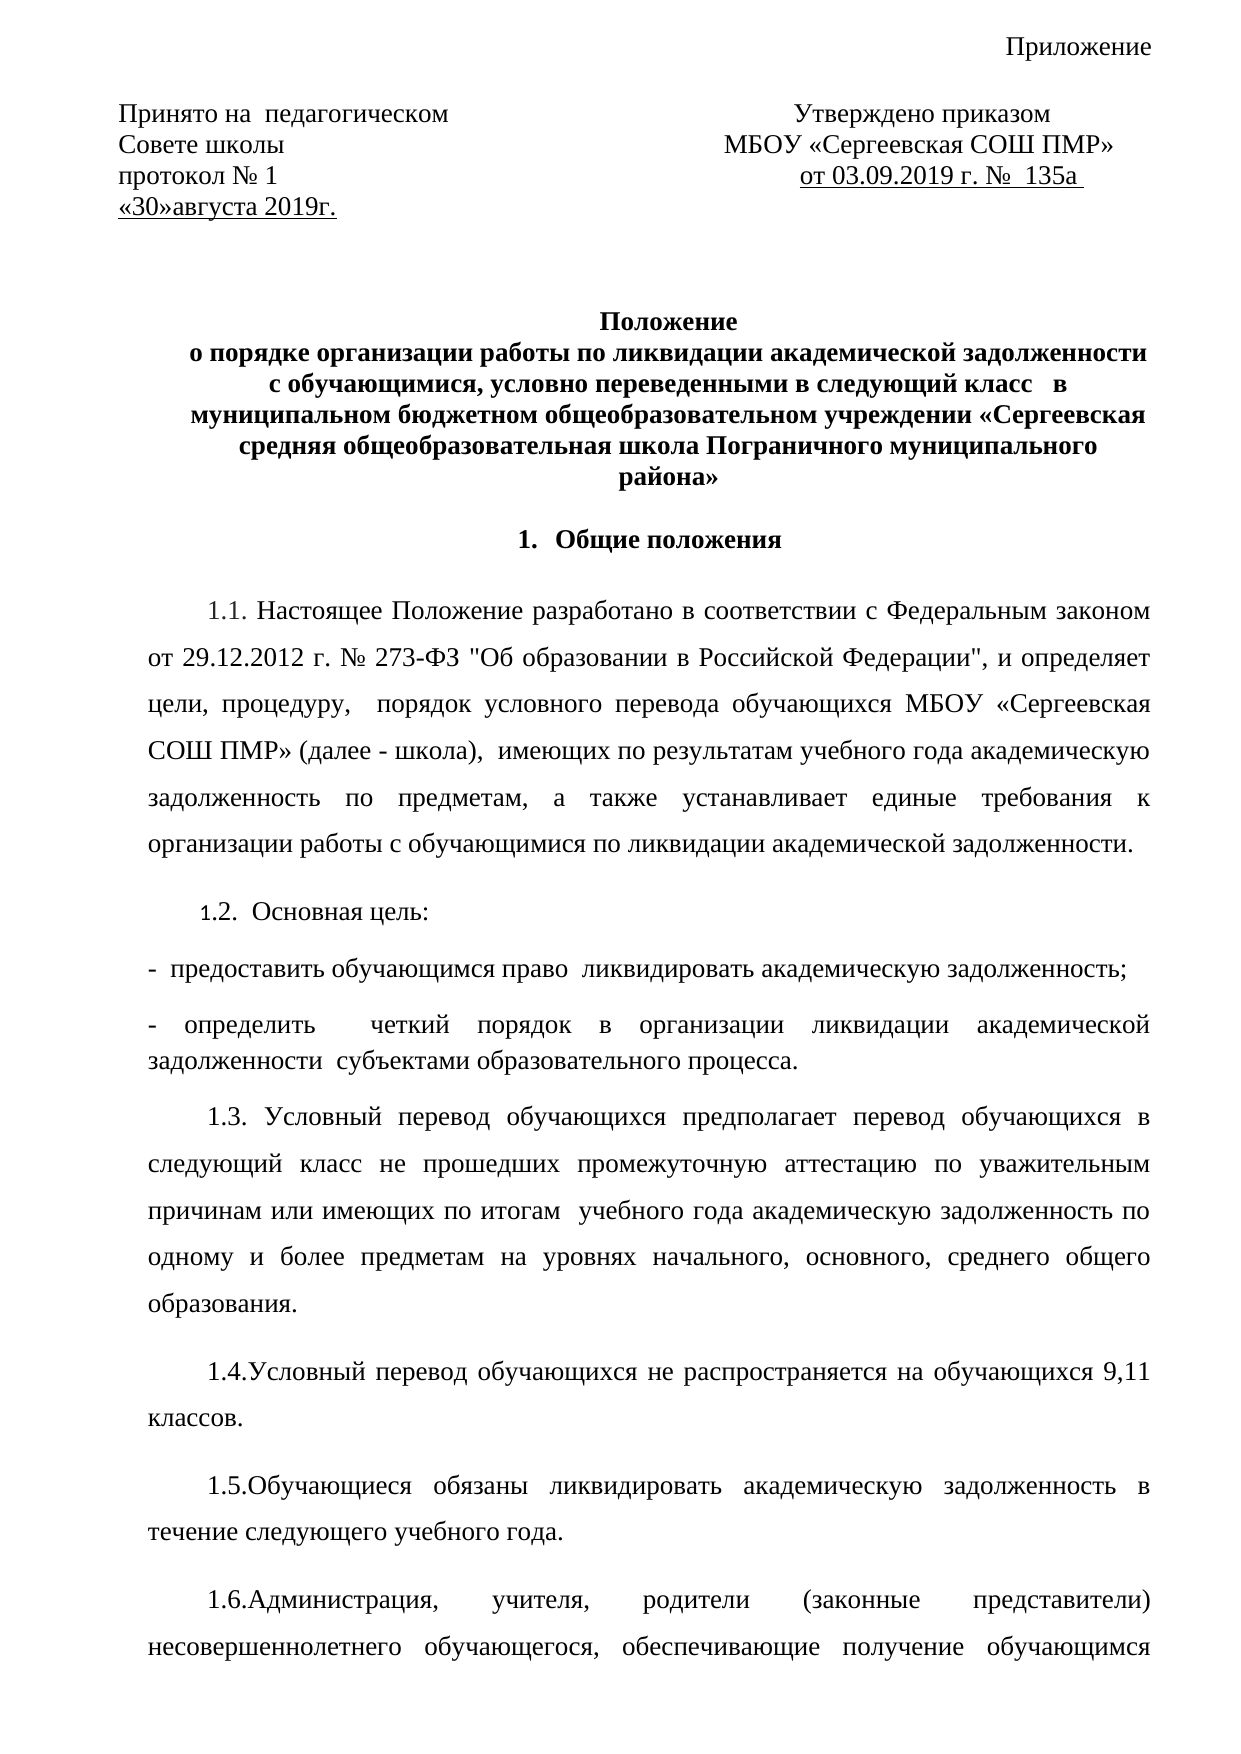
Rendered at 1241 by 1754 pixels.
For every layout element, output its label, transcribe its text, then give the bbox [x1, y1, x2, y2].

text 1.3. Условный перевод обучающихся предполагает перевод обучающихся в следующий класс не прошедших промежуточную аттестацию по уважительным причинам или имеющих по итогам учебного года академическую задолженность по одному и более предметам на уровнях начального, основного, среднего общего образования. [148, 1101, 1152, 1318]
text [148, 1583, 1152, 1661]
text 1.2. Основная цель: [148, 895, 1152, 926]
text - определить четкий порядок в организации ликвидации академической задолженности субъектами образовательного процесса. [148, 1008, 1152, 1075]
text Приложение [148, 29, 1152, 61]
text 1.4.Условный перевод обучающихся не распространяется на обучающихся 9,11 классов. [148, 1355, 1152, 1432]
text Принято на педагогическом Утверждено приказом Совете школы МБОУ «Сергеевская СОШ ПМР» протокол № 1 от 03.09.2019 г. № 135а «30»августа 2019г. [118, 97, 1152, 222]
text 1.1. Настоящее Положение разработано в соответствии с Федеральным законом от 29.12.2012 г. № 273-ФЗ "Об образовании в Российской Федерации", и определяет цели, процедуру, порядок условного перевода обучающихся МБОУ «Сергеевская СОШ ПМР» (далее - школа), имеющих по результатам учебного года академическую задолженность по предметам, а также устанавливает единые требования к организации работы с обучающимися по ликвидации академической задолженности. [148, 594, 1152, 859]
text 1.5.Обучающиеся обязаны ликвидировать академическую задолженность в течение следующего учебного года. [148, 1469, 1152, 1547]
list Общие положения [148, 523, 1152, 554]
list Положение о порядке организации работы по ликвидации академической задолженности с обучающимися, условно переведенными в следующий класс в муниципальном бюджетном общеобразовательном учреждении «Сергеевская средняя общеобразовательная школа Пограничного муниципального района» [185, 305, 1152, 492]
text - предоставить обучающимся право ликвидировать академическую задолженность; [148, 952, 1152, 983]
